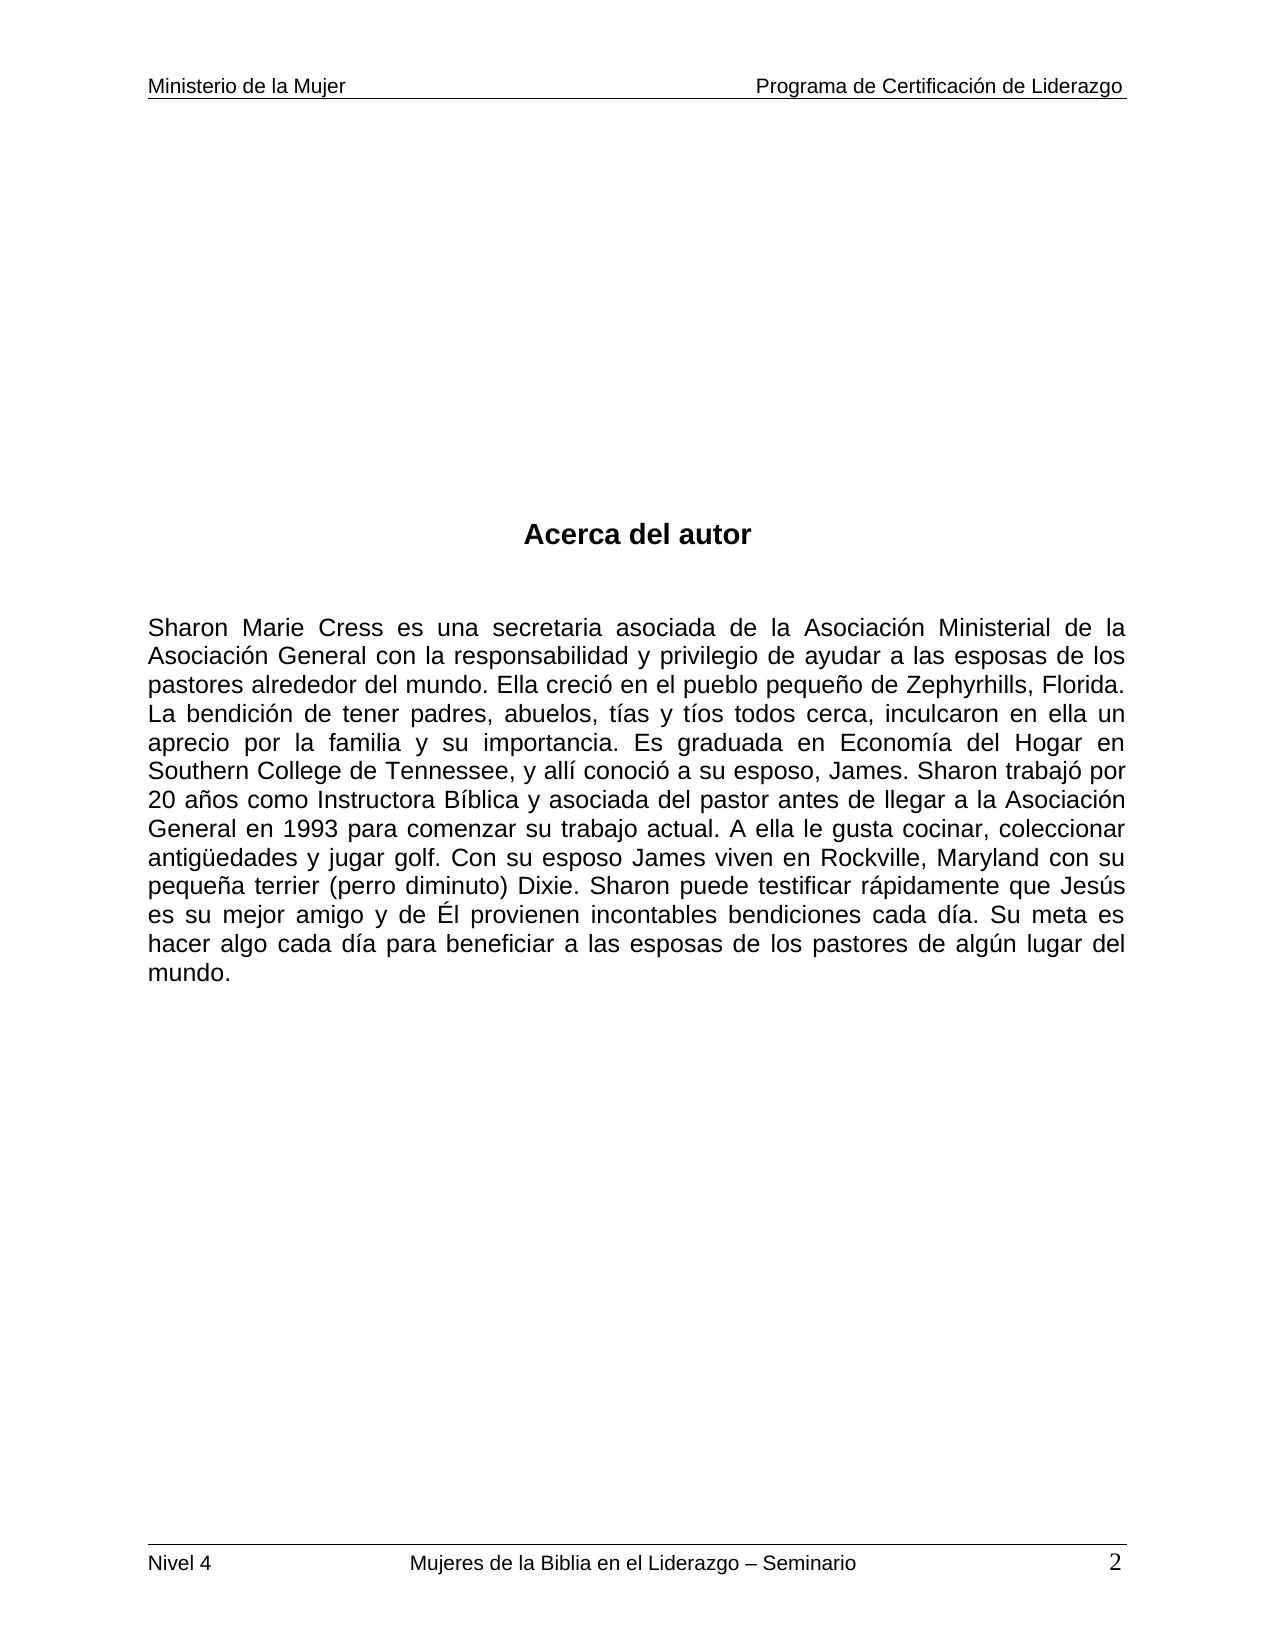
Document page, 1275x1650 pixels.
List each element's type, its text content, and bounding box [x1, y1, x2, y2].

text Acerca del autor [148, 517, 1127, 550]
text Sharon Marie Cress es una secretaria asociada de de con la responsabilidad y privilegio de ayudar a las esposas de los pastores alrededor del mundo. Ella creció en el pueblo pequeño de Zephyrhills, Florida. La bendición de tener padres, abuelos, tías y tíos todos cerca, inculcaron en ella un aprecio por la familia y su importancia. Es graduada en Economía del Hogar en Southern College de Tennessee, y allí conoció a su esposo, James. Sharon trabajó por 20 años como Instructora Bíblica y asociada del pastor antes de llegar a en 1993 para comenzar su trabajo actual. A ella le gusta cocinar, coleccionar antigüedades y jugar golf. Con su esposo James viven en Rockville, Maryland con su pequeña terrier (perro diminuto) Dixie. Sharon puede testificar rápidamente que Jesús es su mejor amigo y de Él provienen incontables bendiciones cada día. Su meta es hacer algo cada día para beneficiar a las esposas de los pastores de algún lugar del mundo. [148, 612, 1127, 986]
